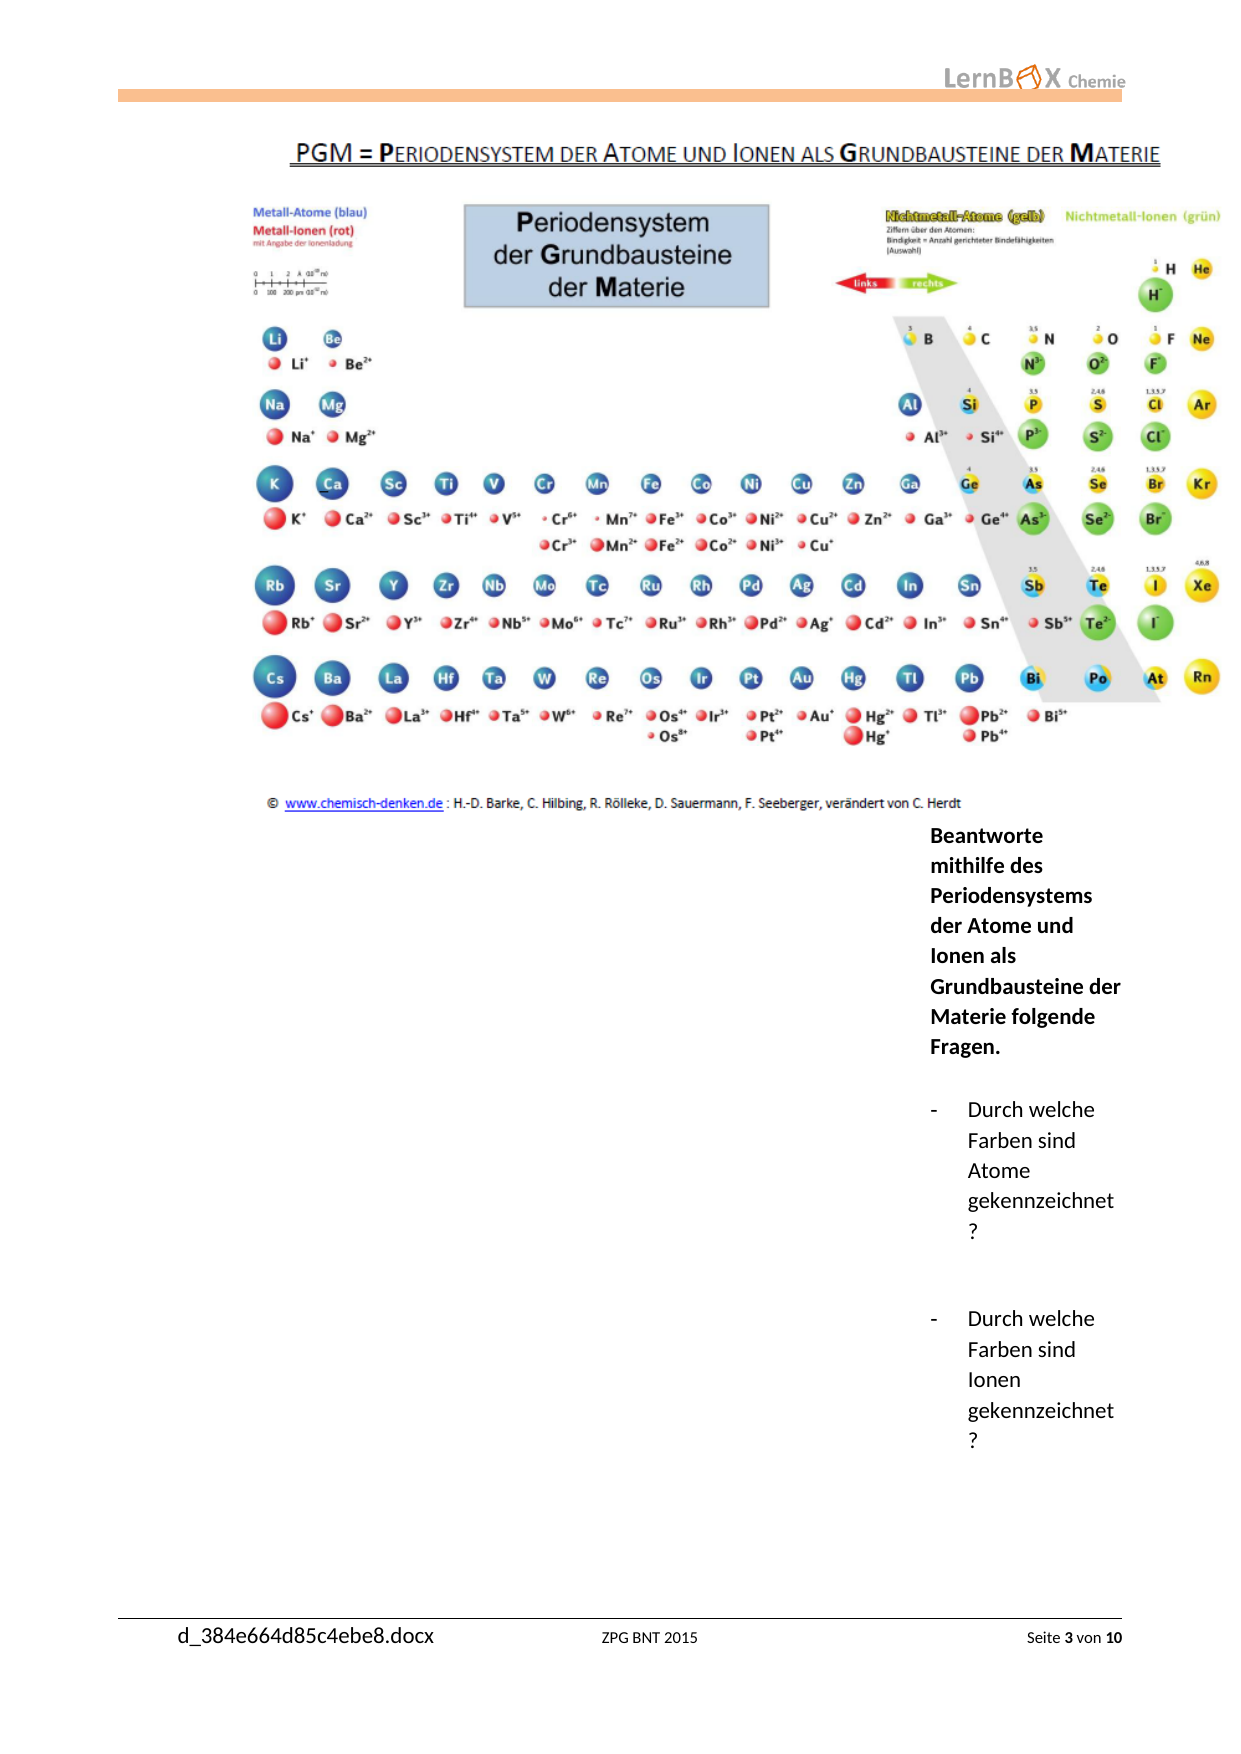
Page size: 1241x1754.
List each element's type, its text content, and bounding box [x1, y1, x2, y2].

text Beantworte mithilfe des Periodensystems der Atome und Ionen als Grundbausteine der Materie folgende Fragen. [930, 818, 1122, 1060]
picture [942, 60, 1130, 97]
picture [237, 121, 1240, 818]
list Durch welche Farben sind Atome gekennzeichnet? [930, 1093, 1122, 1245]
list Durch welche Farben sind Ionen gekennzeichnet? [930, 1302, 1122, 1454]
